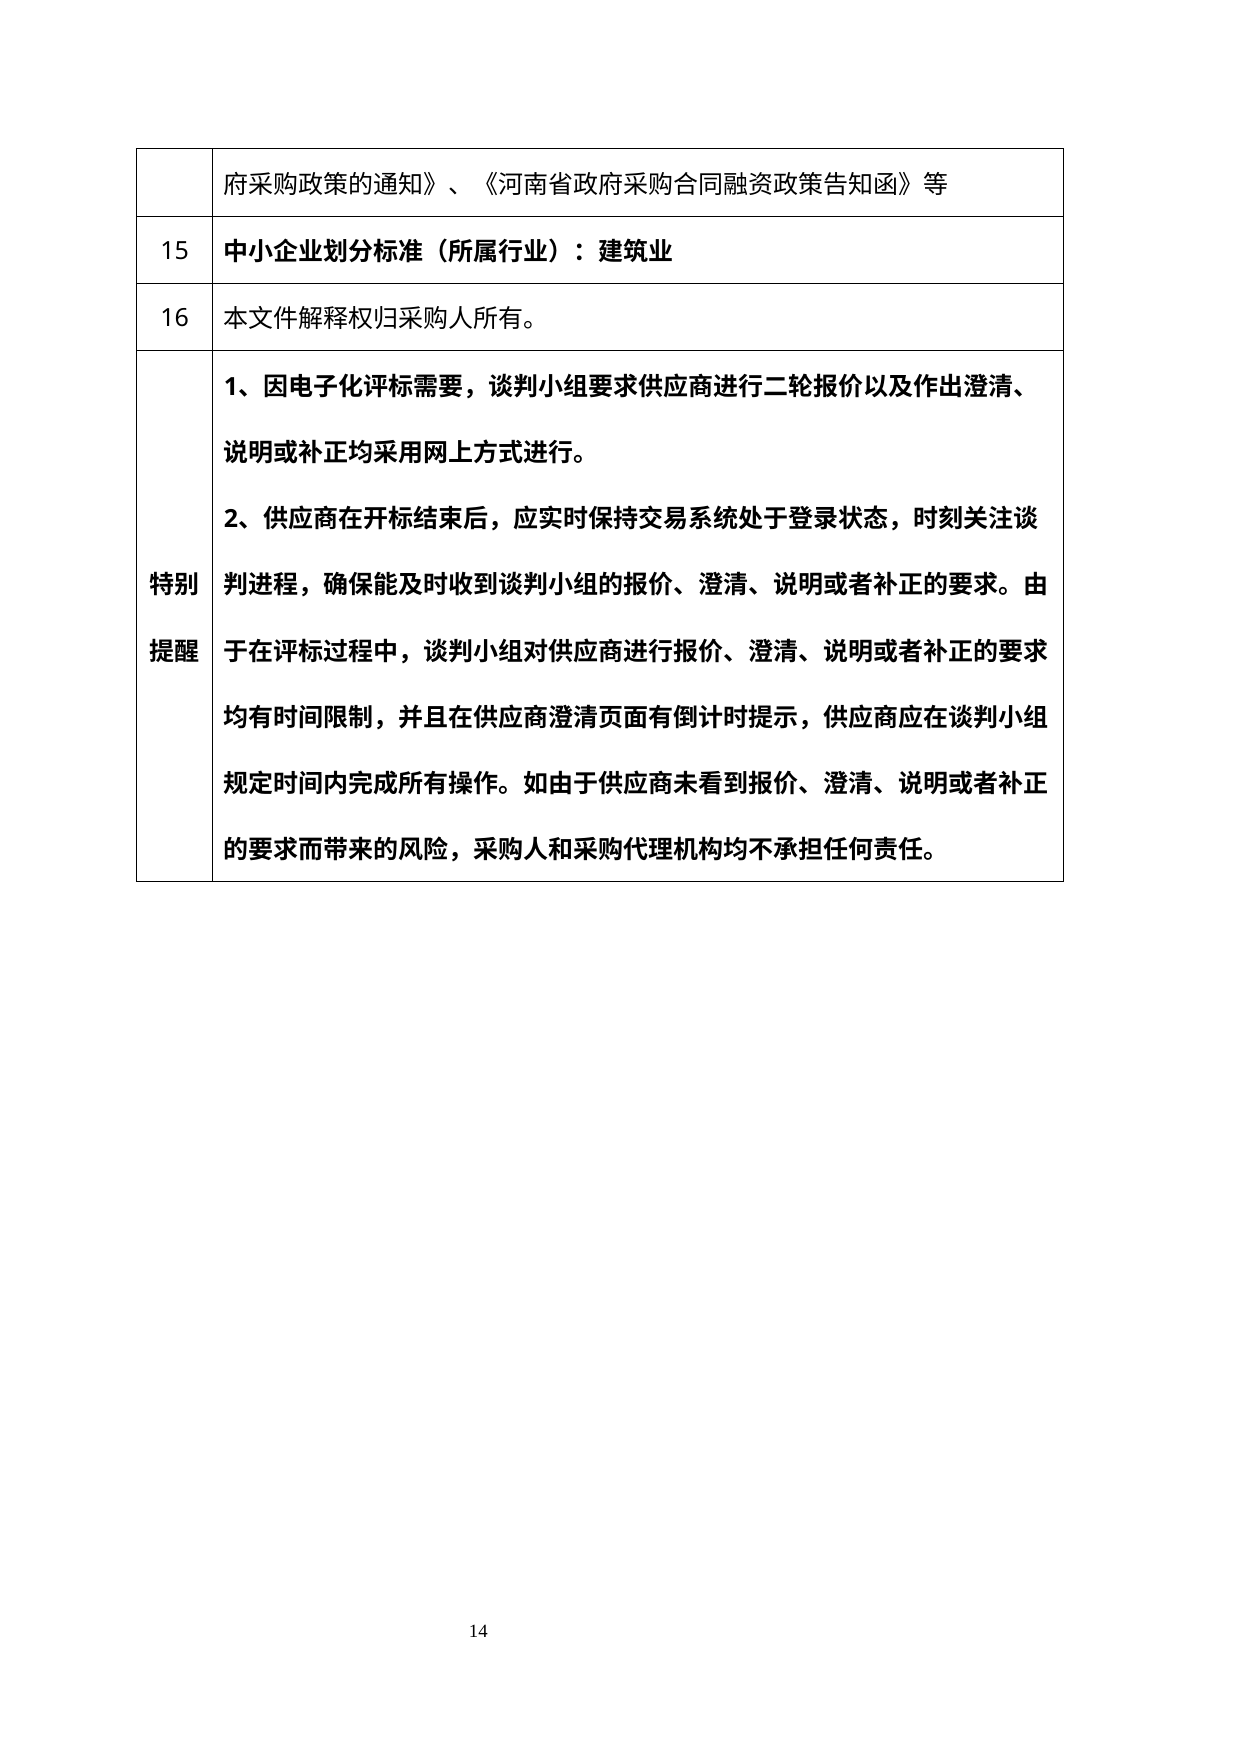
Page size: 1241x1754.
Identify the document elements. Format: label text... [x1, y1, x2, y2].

table_cell 特别提醒 [137, 351, 212, 881]
table_cell 16 [137, 284, 212, 350]
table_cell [213, 149, 1063, 216]
table_cell 14 [137, 149, 212, 216]
table_cell 15 [137, 217, 212, 283]
table_cell 本文件解释权归采购人所有。 [213, 284, 1063, 350]
table_cell 中小企业划分标准（所属行业）：建筑业 [213, 217, 1063, 283]
table_cell 1、因电子化评标需要，谈判小组要求供应商进行二轮报价以及作出澄清、说明或补正均采用网上方式进行。 2、供应商在开标结束后，应实时保持交易系统处于登录状态，时刻关注谈判进程，确保能及时收到谈判小组的报价、澄清、说明或者补正的要求。由于在评标过程中，谈判小组对供应商进行报价、澄清、说明或者补正的要求均有时间限制，并且在供应商澄清页面有倒计时提示，供应商应在谈判小组规定时间内完成所有操作。如由于供应商未看到报价、澄清、说明或者补正的要求而带来的风险，采购人和采购代理机构均不承担任何责任。 [213, 351, 1063, 881]
